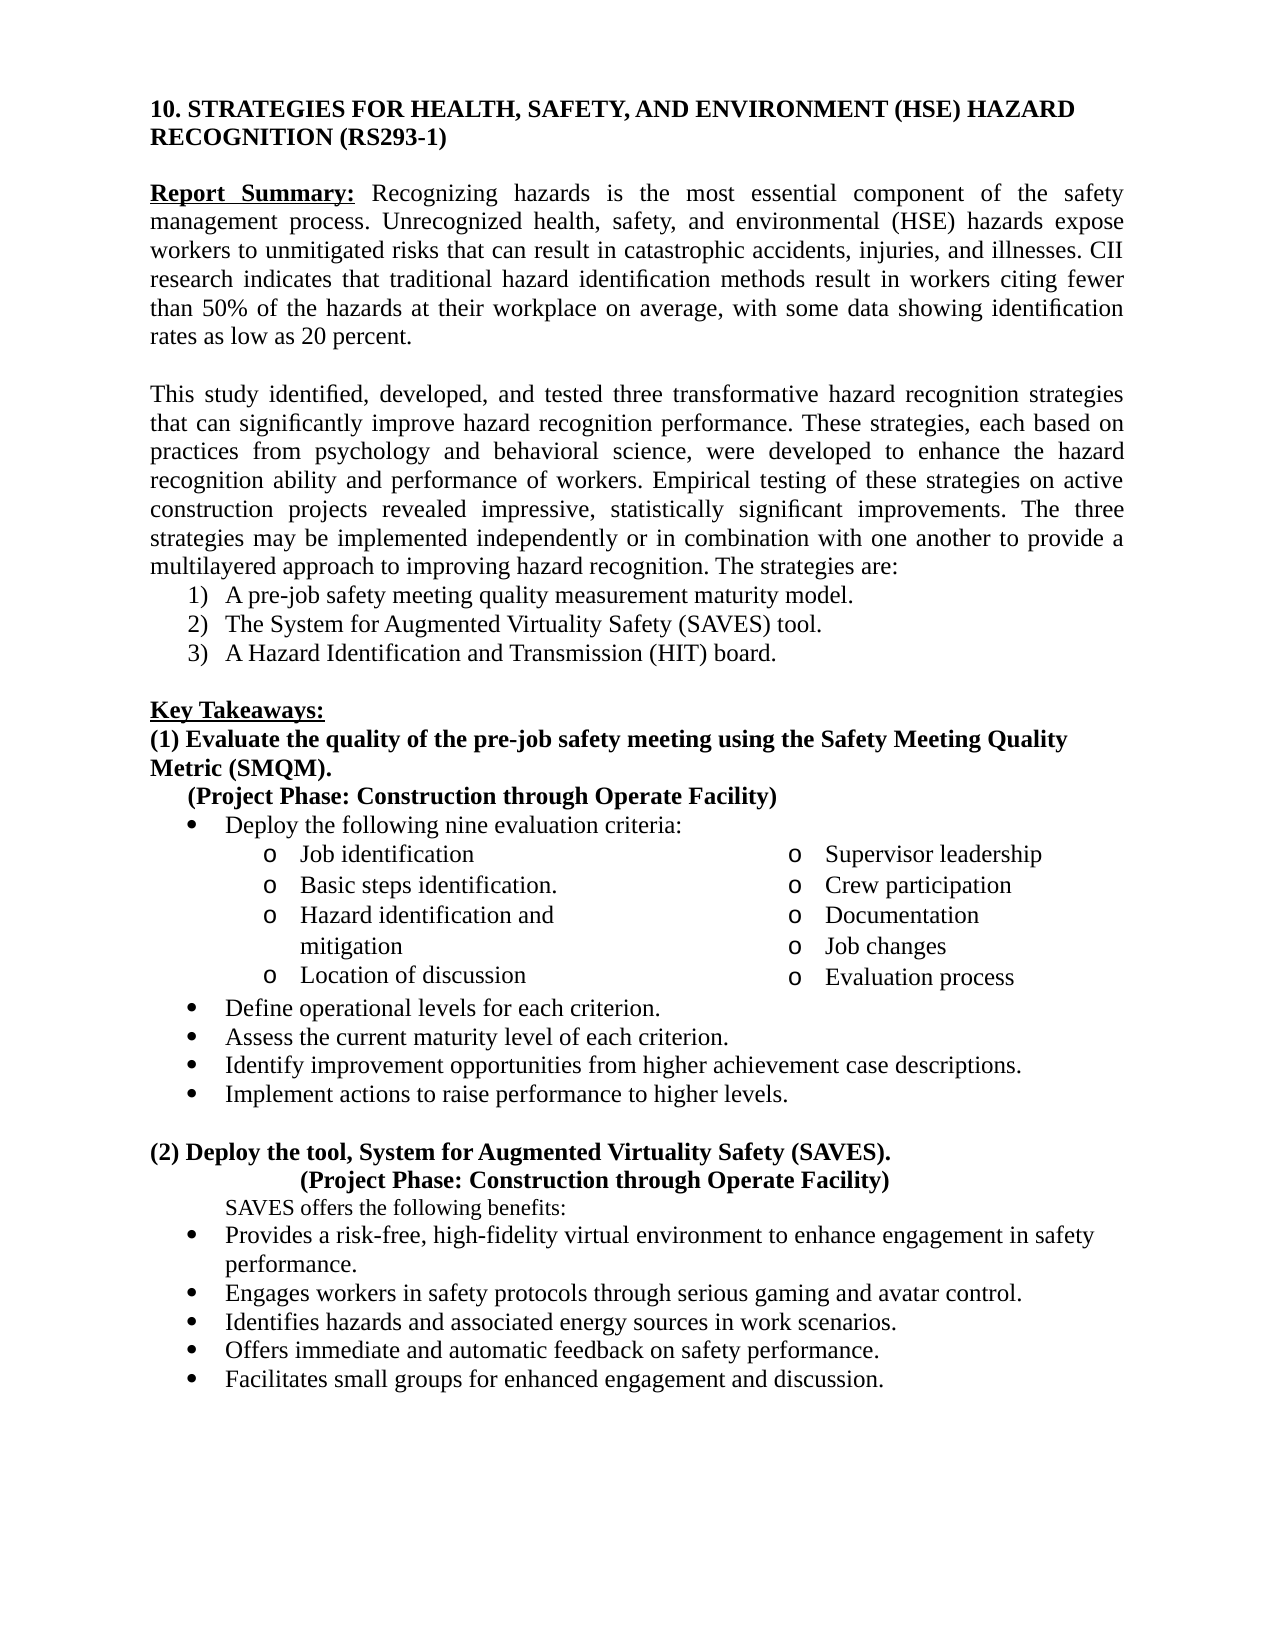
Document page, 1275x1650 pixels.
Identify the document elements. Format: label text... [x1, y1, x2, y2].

list Offers immediate and automatic feedback on safety performance. [187, 1336, 1125, 1364]
list Facilitates small groups for enhanced engagement and discussion. [187, 1364, 1125, 1393]
list Job identification [262, 839, 600, 870]
text Key Takeaways: [150, 695, 1125, 724]
list The System for Augmented Virtuality Safety (SAVES) tool. [187, 609, 1125, 638]
text This study identiﬁed, developed, and tested three transformative hazard recognition strategies that can signiﬁcantly improve hazard recognition performance. These strategies, each based on practices from psychology and behavioral science, were developed to enhance the hazard recognition ability and performance of workers. Empirical testing of these strategies on active construction projects revealed impressive, statistically signiﬁcant improvements. The three strategies may be implemented independently or in combination with one another to provide a multilayered approach to improving hazard recognition. The strategies are: [150, 379, 1125, 580]
list Location of discussion [262, 960, 600, 991]
list Provides a risk-free, high-fidelity virtual environment to enhance engagement in safety performance. [187, 1221, 1125, 1278]
list Evaluation process [787, 962, 1125, 993]
text SAVES offers the following benefits: [150, 1194, 1125, 1221]
subtitle 10. STRATEGIES FOR HEALTH, SAFETY, AND ENVIRONMENT (HSE) HAZARD RECOGNITION (RS293-1) [150, 94, 1125, 151]
list Implement actions to raise performance to higher levels. [187, 1079, 1125, 1108]
list Engages workers in safety protocols through serious gaming and avatar control. [187, 1278, 1125, 1307]
subtitle (Project Phase: Construction through Operate Facility) [150, 781, 1125, 810]
list Job changes [787, 931, 1125, 962]
subtitle (1) Evaluate the quality of the pre-job safety meeting using the Safety Meeting Quality Metric (SMQM). [150, 724, 1125, 781]
list Identify improvement opportunities from higher achievement case descriptions. [187, 1051, 1125, 1079]
list Documentation [787, 901, 1125, 931]
list A Hazard Identification and Transmission (HIT) board. [187, 638, 1125, 666]
subtitle (2) Deploy the tool, System for Augmented Virtuality Safety (SAVES). [150, 1137, 1125, 1166]
subtitle (Project Phase: Construction through Operate Facility) [225, 1166, 1125, 1194]
list Basic steps identification. [262, 870, 600, 901]
list Assess the current maturity level of each criterion. [187, 1022, 1125, 1051]
list A pre-job safety meeting quality measurement maturity model. [187, 580, 1125, 609]
list Supervisor leadership [787, 839, 1125, 870]
list Hazard identification and mitigation [262, 901, 600, 960]
text Report Summary: Recognizing hazards is the most essential component of the safety management process. Unrecognized health, safety, and environmental (HSE) hazards expose workers to unmitigated risks that can result in catastrophic accidents, injuries, and illnesses. CII research indicates that traditional hazard identiﬁcation methods result in workers citing fewer than 50% of the hazards at their workplace on average, with some data showing identiﬁcation rates as low as 20 percent. [150, 178, 1125, 350]
list Deploy the following nine evaluation criteria: [187, 810, 1125, 839]
list Identifies hazards and associated energy sources in work scenarios. [187, 1307, 1125, 1336]
list Crew participation [787, 870, 1125, 901]
list Define operational levels for each criterion. [187, 993, 1125, 1022]
